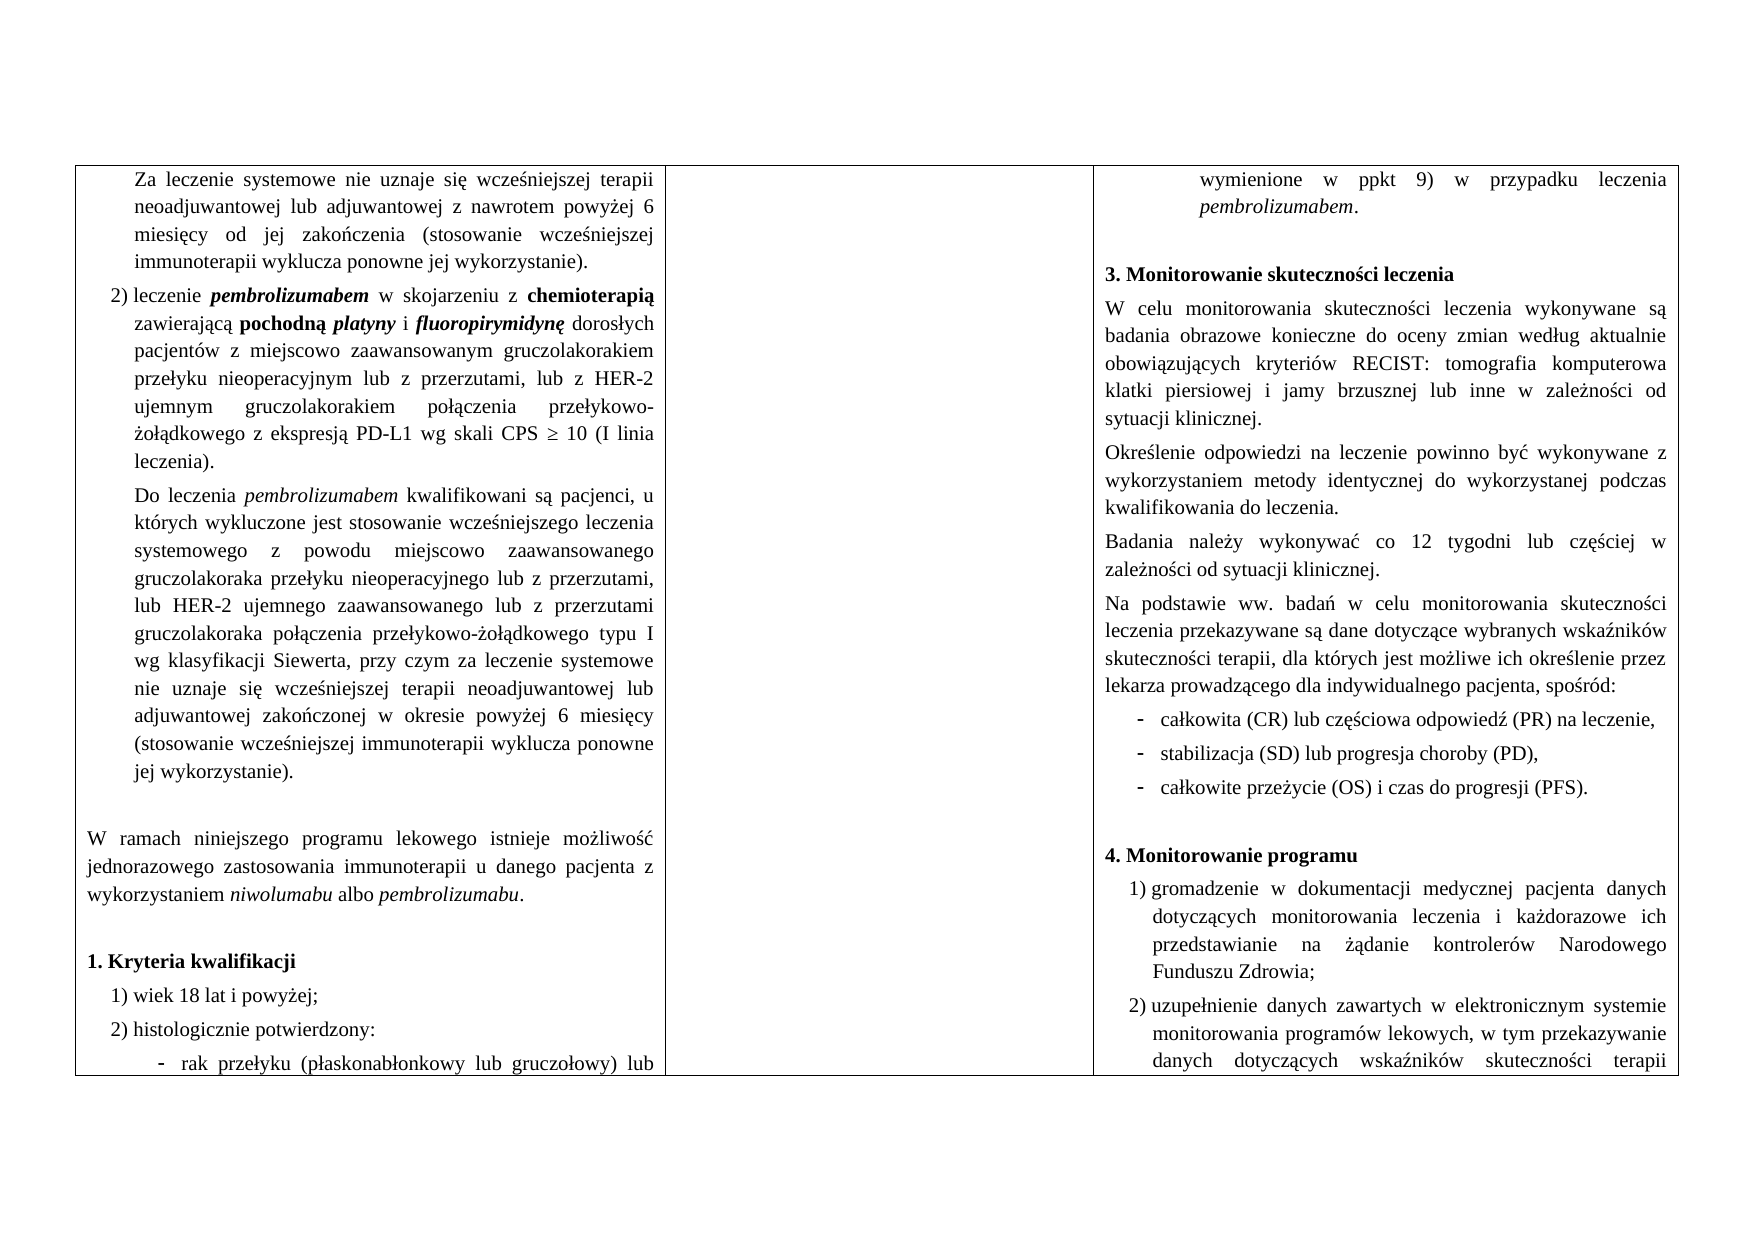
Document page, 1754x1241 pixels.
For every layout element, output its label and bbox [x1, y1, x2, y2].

table_cell [666, 166, 1093, 1075]
table_cell [76, 166, 665, 1075]
table_cell [1094, 166, 1678, 1075]
